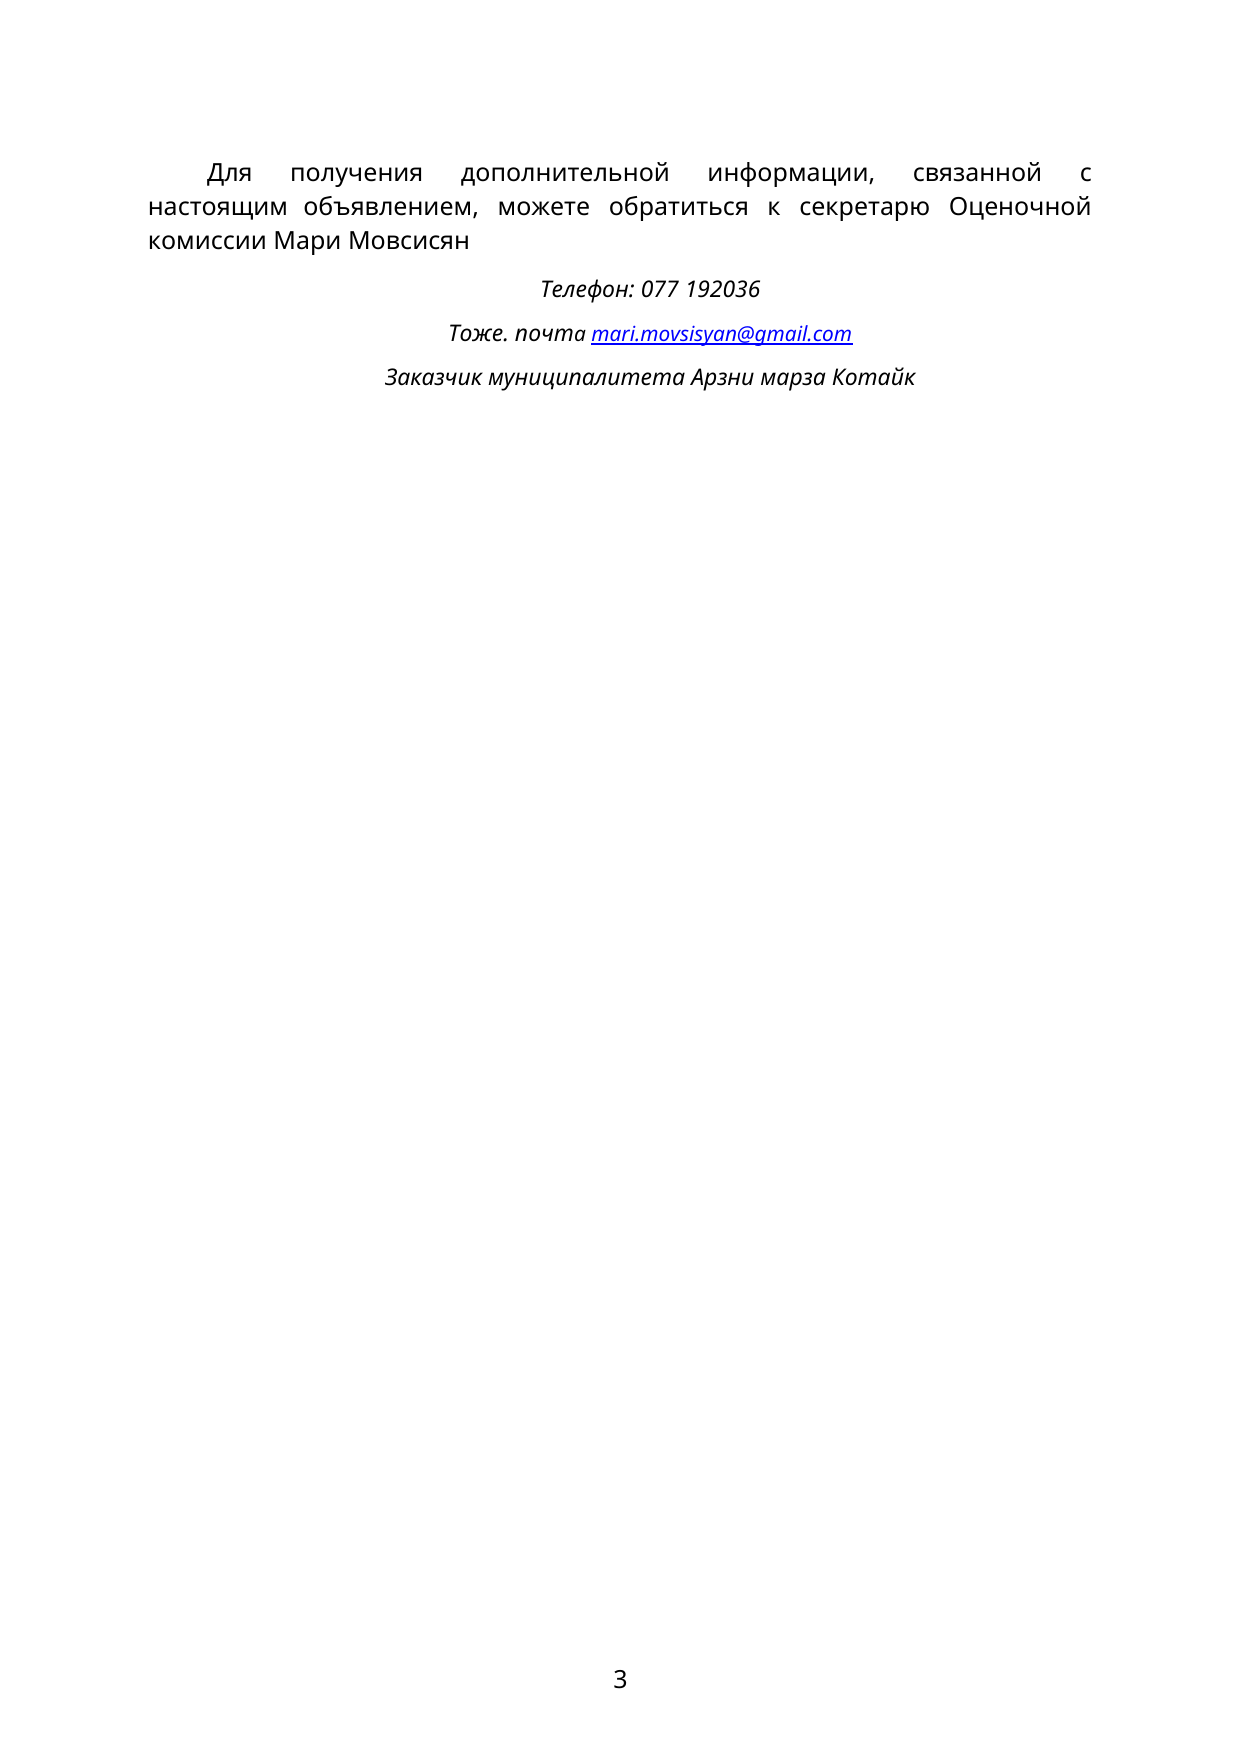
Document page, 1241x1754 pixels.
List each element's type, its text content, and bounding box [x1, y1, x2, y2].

text Заказчик муниципалитета Арзни марза Котайк [148, 361, 1093, 392]
text Телефон: 077 192036 [148, 273, 1093, 304]
text Для получения дополнительной информации, связанной с настоящим объявлением, можете обратиться к секретарю Оценочной комиссии Мари Мовсисян [148, 154, 1092, 257]
text Тоже. почта mari.movsisyan@gmail.com [148, 317, 1093, 348]
